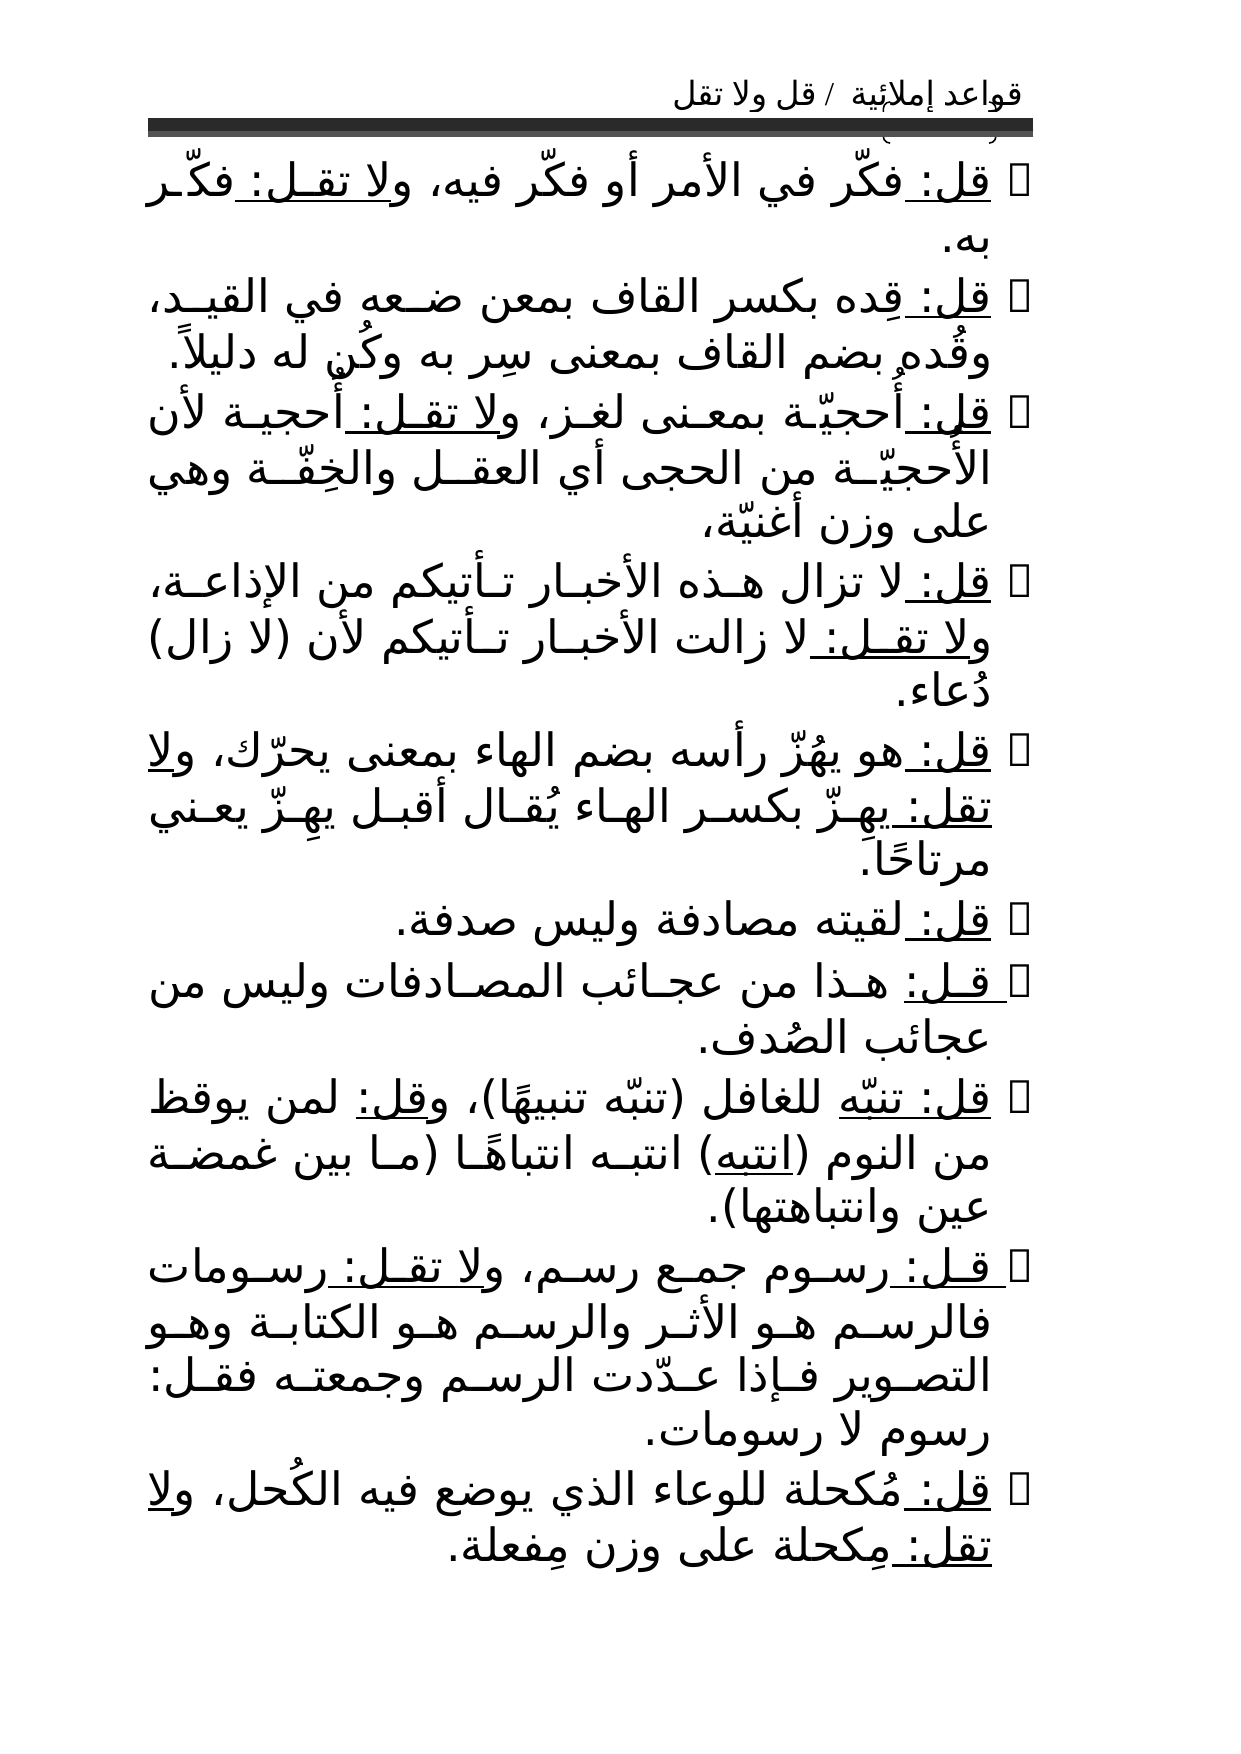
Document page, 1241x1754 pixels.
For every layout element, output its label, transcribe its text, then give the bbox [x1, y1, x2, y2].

text  قل: تنبّه للغافل (تنبّه تنبيهًا)، وقل: لمن يوقظ من النوم (انتبه) انتبه انتباهًا (ما بين غمضة عين وانتباهتها). [148, 1064, 1033, 1233]
text  قل: لا تزال هذه الأخبار تأتيكم من الإذاعة، ولا تقل: لا زالت الأخبار تأتيكم لأن (لا زال) دُعاء. [148, 548, 1033, 717]
text  قل: مُكحلة للوعاء الذي يوضع فيه الكُحل، ولا تقل: مِكحلة على وزن مِفعلة. [148, 1456, 1033, 1572]
text  قل: رسوم جمع رسم، ولا تقل: رسومات فالرسم هو الأثر والرسم هو الكتابة وهو التصوير فإذا عدّدت الرسم وجمعته فقل: رسوم لا رسومات. [148, 1233, 1033, 1456]
text  قل: فكّر في الأمر أو فكّر فيه، ولا تقل: فكّر به. [148, 148, 1033, 263]
text  قل: لقيته مصادفة وليس صدفة. [148, 886, 1033, 949]
text  قل: قِده بكسر القاف بمعن ضعه في القيد، وقُده بضم القاف بمعنى سِر به وكُن له دليلاً. [148, 263, 1033, 379]
text  قل: هو يهُزّ رأسه بضم الهاء بمعنى يحرّك، ولا تقل: يهِزّ بكسر الهاء يُقال أقبل يهِزّ يعني مرتاحًا. [148, 717, 1033, 886]
text  قل: هذا من عجائب المصادفات وليس من عجائب الصُدف. [148, 949, 1033, 1064]
text  قل: أُحجيّة بمعنى لغز، ولا تقل: أُحجية لأن الأُحجيّة من الحجى أي العقل والخِفّة وهي على وزن أغنيّة، [148, 379, 1033, 548]
